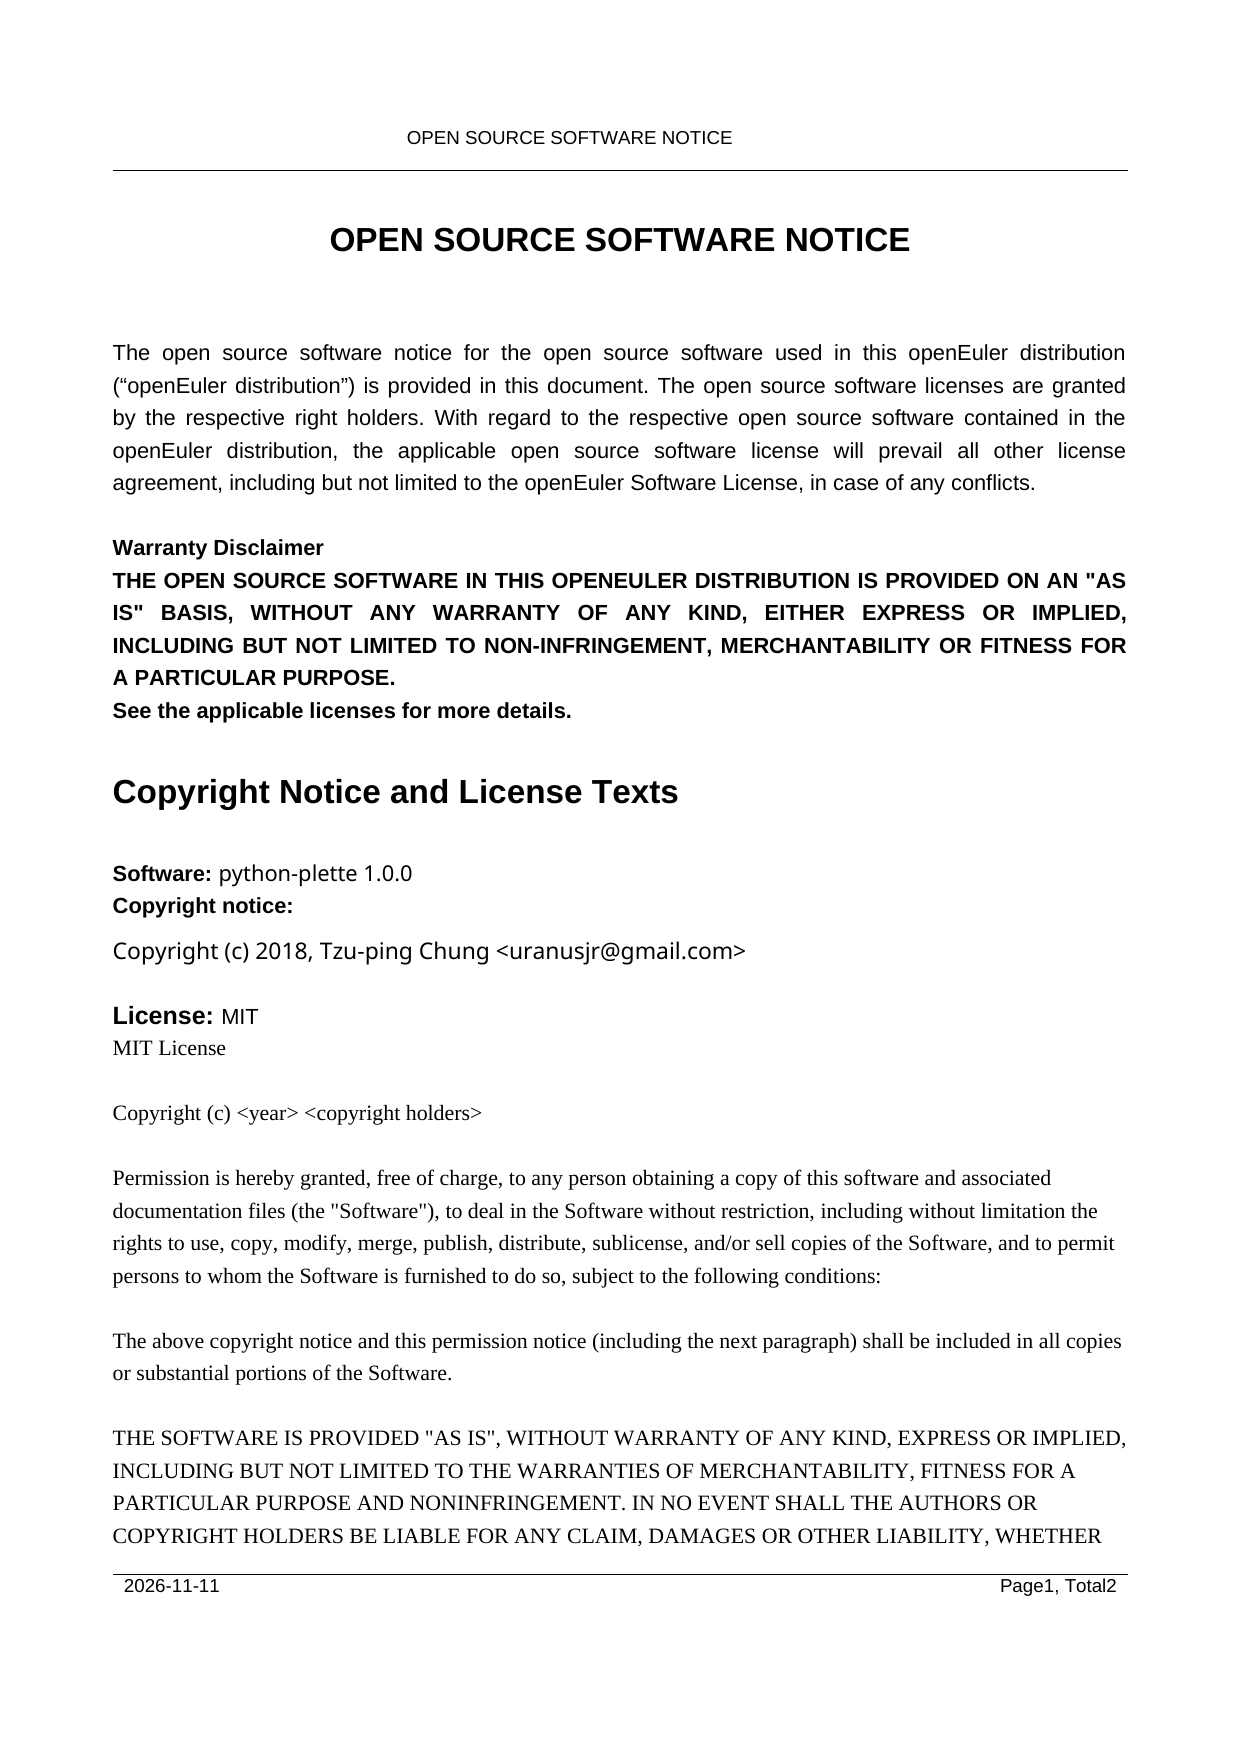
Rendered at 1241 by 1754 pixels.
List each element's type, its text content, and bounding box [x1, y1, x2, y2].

text Warranty Disclaimer [112, 531, 1128, 564]
text Copyright Notice and License Texts [112, 759, 1128, 824]
text License: MIT [112, 999, 1128, 1031]
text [112, 1031, 1128, 1551]
title Software: python-plette 1.0.0 [112, 856, 1128, 889]
text Copyright notice: [112, 889, 1128, 921]
text OPEN SOURCE SOFTWARE NOTICE [112, 206, 1128, 271]
text THE OPEN SOURCE SOFTWARE IN THIS OPENEULER DISTRIBUTION IS PROVIDED ON AN "AS IS" BASIS, WITHOUT ANY WARRANTY OF ANY KIND, EITHER EXPRESS OR IMPLIED, INCLUDING BUT NOT LIMITED TO NON-INFRINGEMENT, MERCHANTABILITY OR FITNESS FOR A PARTICULAR PURPOSE. See the applicable licenses for more details. [112, 564, 1128, 726]
text The open source software notice for the open source software used in this openEuler distribution (“openEuler distribution”) is provided in this document. The open source software licenses are granted by the respective right holders. With regard to the respective open source software contained in the openEuler distribution, the applicable open source software license will prevail all other license agreement, including but not limited to the openEuler Software License, in case of any conflicts. [112, 336, 1128, 499]
text Copyright (c) 2018, Tzu-ping Chung <uranusjr@gmail.com> [112, 934, 1128, 999]
